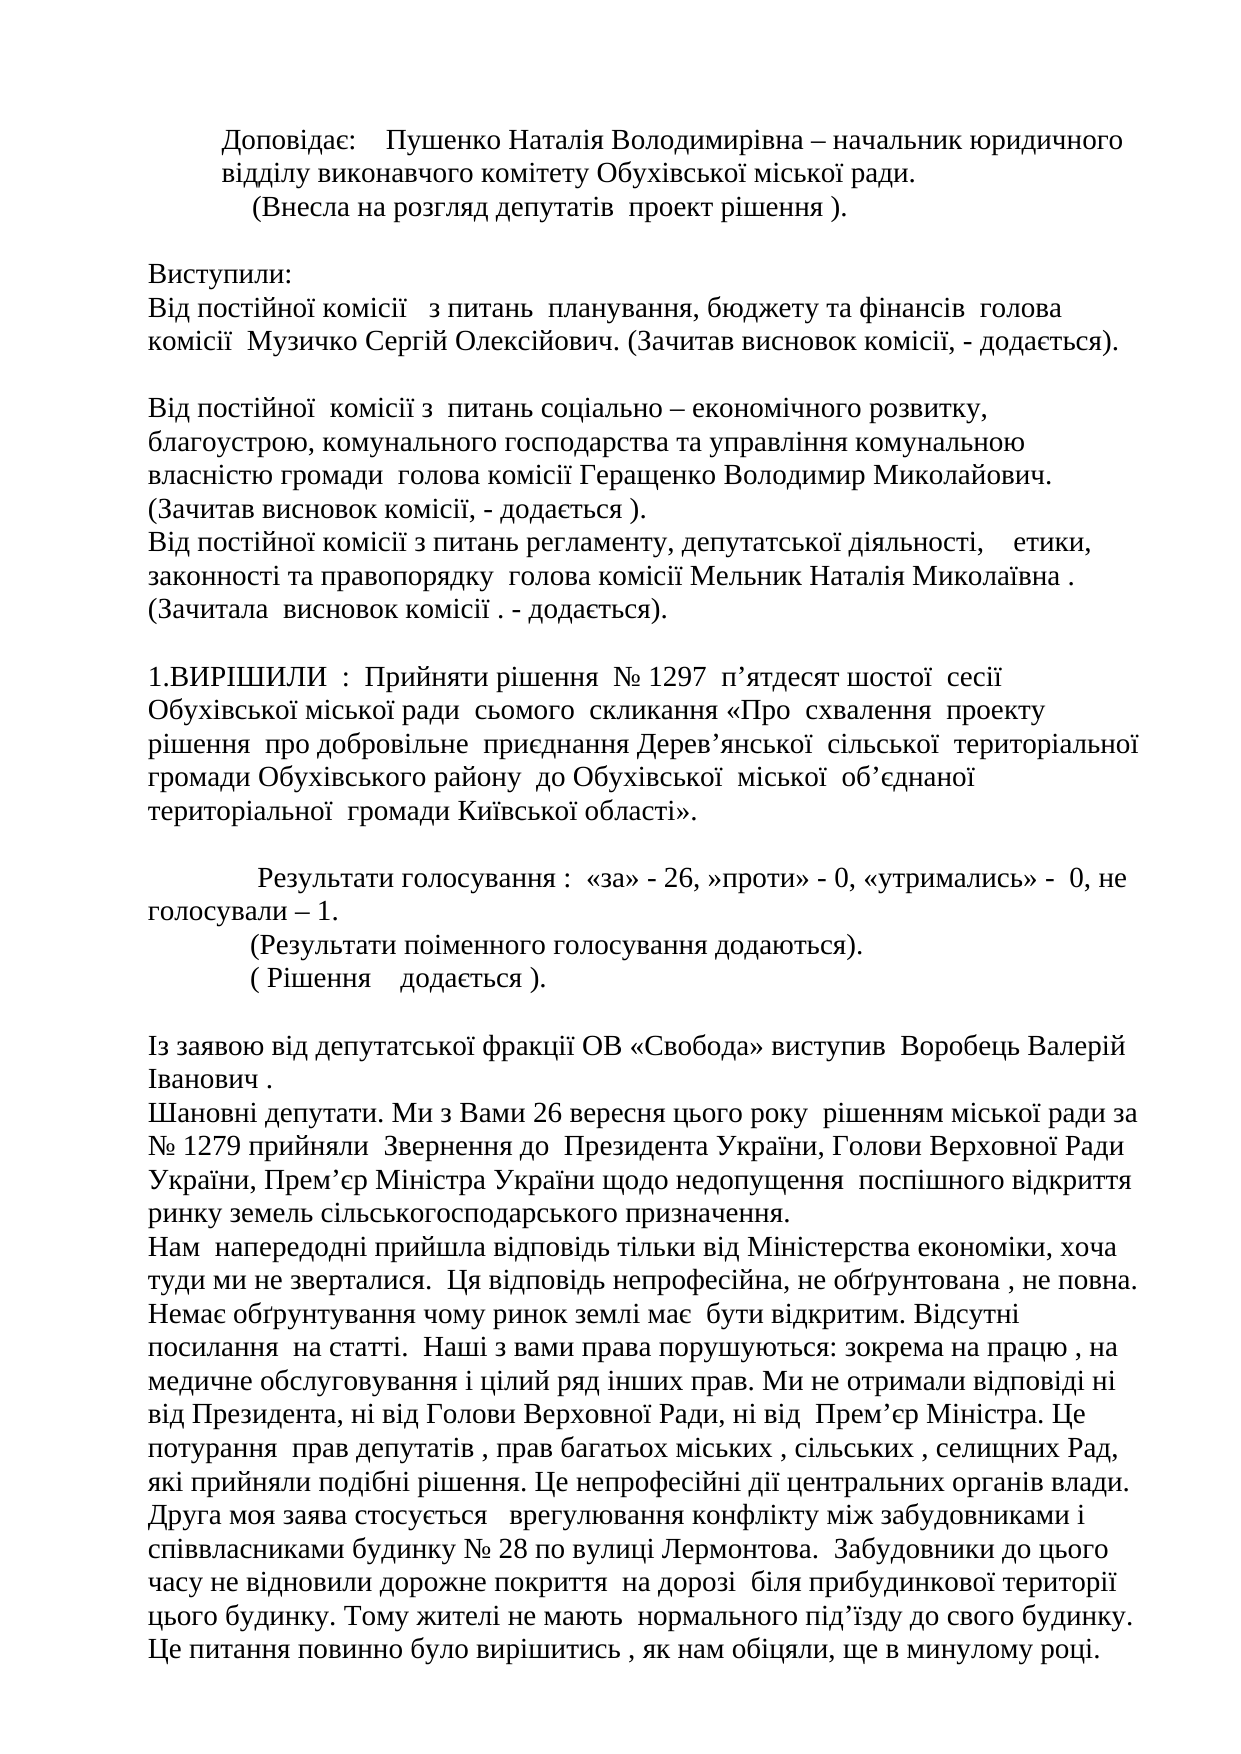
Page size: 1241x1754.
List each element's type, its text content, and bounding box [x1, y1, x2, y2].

text Нам напередодні прийшла відповідь тільки від Міністерства економіки, хоча туди ми не зверталися. Ця відповідь непрофесійна, не обґрунтована , не повна. Немає обґрунтування чому ринок землі має бути відкритим. Відсутні посилання на статті. Наші з вами права порушуються: зокрема на працю , на медичне обслуговування і цілий ряд інших прав. Ми не отримали відповіді ні від Президента, ні від Голови Верховної Ради, ні від Прем’єр Міністра. Це потурання прав депутатів , прав багатьох міських , сільських , селищних Рад, які прийняли подібні рішення. Це непрофесійні дії центральних органів влади. [148, 1229, 1152, 1497]
text Доповідає: Пушенко Наталія Володимирівна – начальник юридичного відділу виконавчого комітету Обухівської міської ради. [221, 122, 1152, 189]
text (Внесла на розгляд депутатів проект рішення ). [223, 189, 1152, 223]
subtitle (Результати поіменного голосування додаються). [148, 927, 1152, 961]
text Із заявою від депутатської фракції ОВ «Свобода» виступив Воробець Валерій Іванович . [148, 1028, 1152, 1095]
text 1.ВИРІШИЛИ : Прийняти рішення № 1297 п’ятдесят шостої сесії Обухівської міської ради сьомого скликання «Про схвалення проекту рішення про добровільне приєднання Дерев’янської сільської територіальної громади Обухівського району до Обухівської міської об’єднаної територіальної громади Київської області». [148, 659, 1152, 826]
text Від постійної комісії з питань планування, бюджету та фінансів голова комісії Музичко Сергій Олексійович. (Зачитав висновок комісії, - додається). [148, 290, 1152, 357]
text Шановні депутати. Ми з Вами 26 вересня цього року рішенням міської ради за № 1279 прийняли Звернення до Президента України, Голови Верховної Ради України, Прем’єр Міністра України щодо недопущення поспішного відкриття ринку земель сільськогосподарського призначення. [148, 1095, 1152, 1229]
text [148, 1497, 1152, 1665]
subtitle Результати голосування : «за» - 26, »проти» - 0, «утримались» - 0, не голосували – 1. [148, 860, 1152, 927]
text Виступили: [148, 256, 1152, 290]
text Від постійної комісії з питань регламенту, депутатської діяльності, етики, законності та правопорядку голова комісії Мельник Наталія Миколаївна . (Зачитала висновок комісії . - додається). [148, 524, 1152, 625]
subtitle ( Рішення додається ). [148, 961, 1152, 994]
text Від постійної комісії з питань соціально – економічного розвитку, благоустрою, комунального господарства та управління комунальною власністю громади голова комісії Геращенко Володимир Миколайович. (Зачитав висновок комісії, - додається ). [148, 390, 1152, 524]
